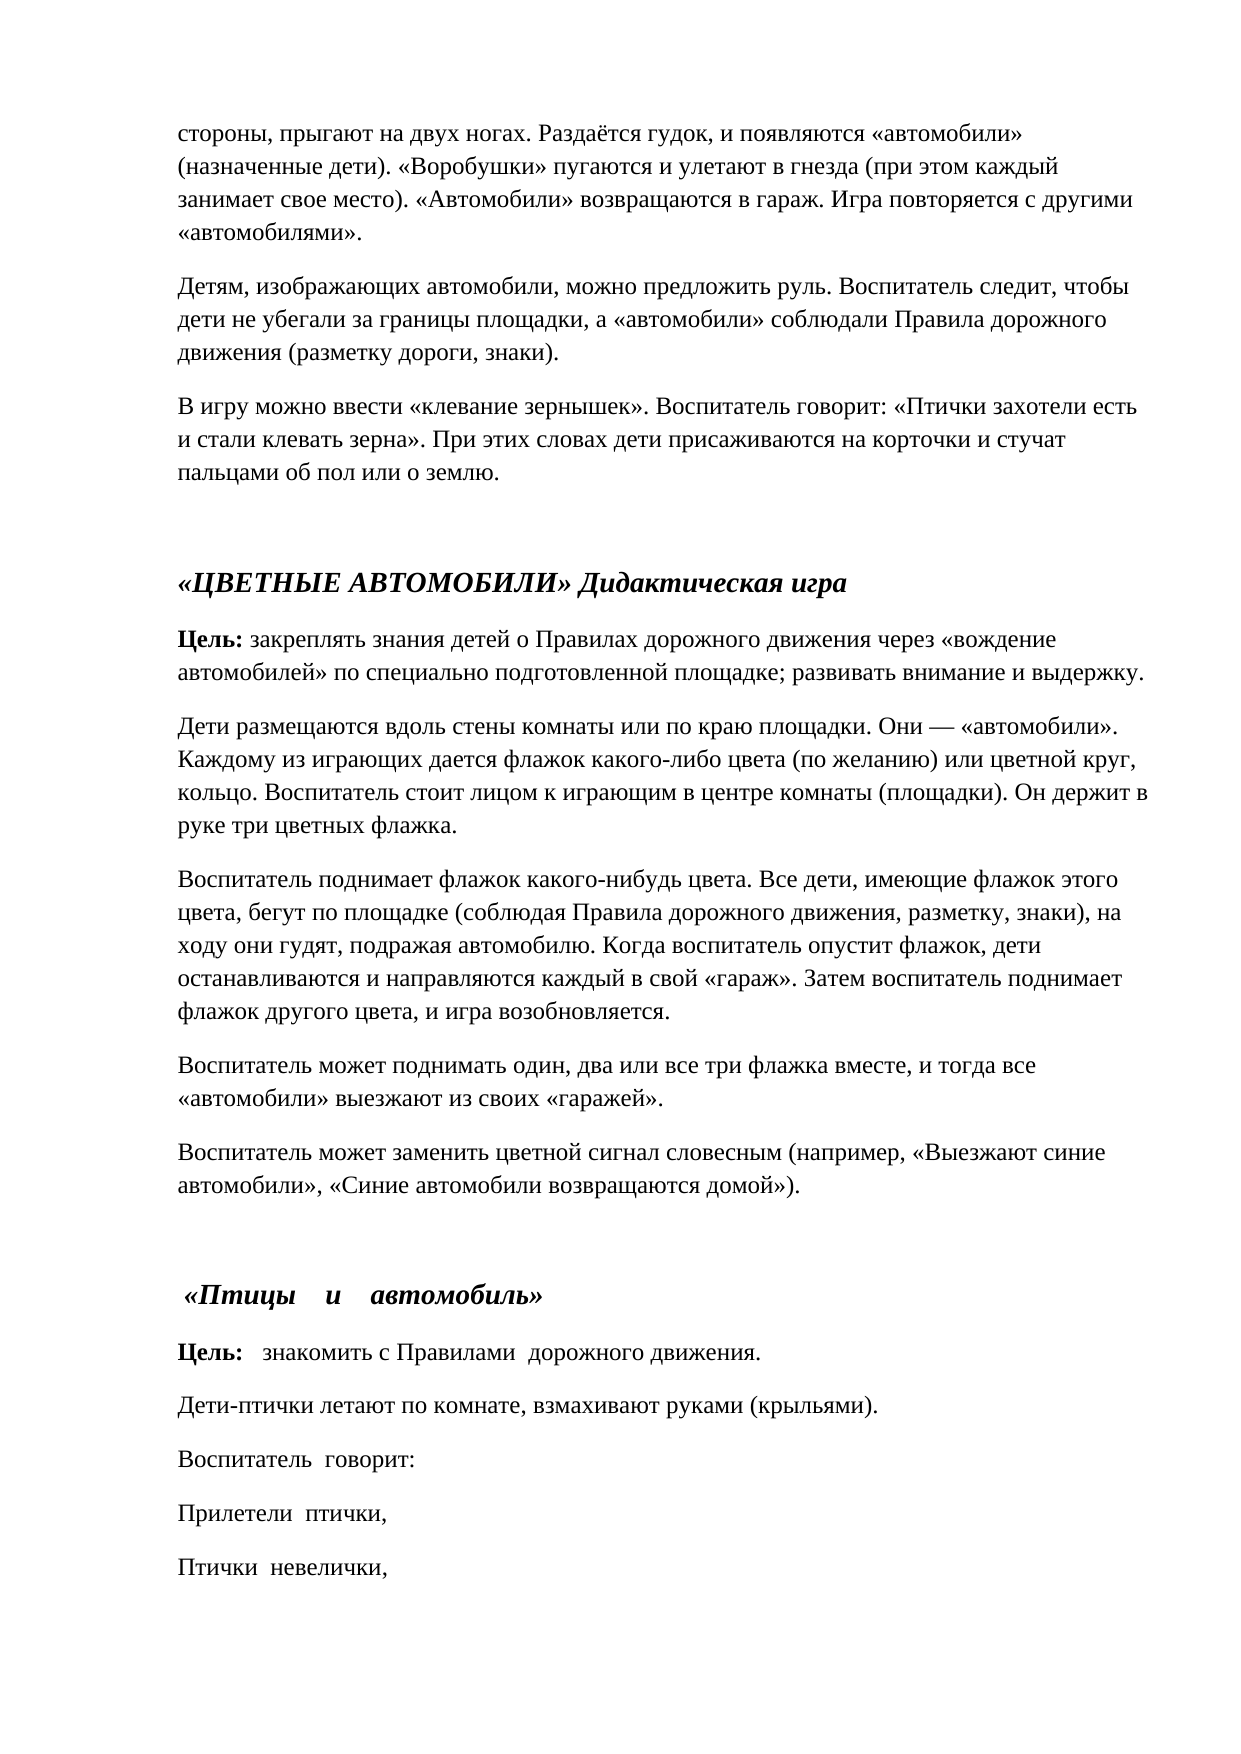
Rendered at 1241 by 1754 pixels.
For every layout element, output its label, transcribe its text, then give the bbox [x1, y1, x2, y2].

text Цель: закреплять знания детей о Правилах дорожного движения через «вождение автомобилей» по специально подготовленной площадке; разви­вать внимание и выдержку. [177, 624, 1152, 686]
text Цель: знакомить с Правилами дорожного движения. [177, 1337, 1152, 1366]
text Воспитатель поднимает флажок какого-нибудь цвета. Все дети, имеющие флажок этого цвета, бегут по площадке (соблюдая Правила дорожного движения, разметку, знаки), на ходу они гудят, подражая автомобилю. Когда воспитатель опустит флажок, дети останавливаются и направляются каждый в свой «гараж». Затем воспитатель поднимает флажок другого цвета, и игра возобновляется. [177, 864, 1152, 1025]
text Дети-птички летают по комнате, взмахивают руками (крыльями). [177, 1391, 1152, 1419]
text Детям, изображающих автомобили, можно предложить руль. Воспитатель следит, чтобы дети не убегали за границы площадки, а «автомобили» соблюдали Правила дорожного движения (разметку дороги, знаки). [177, 271, 1152, 366]
text Воспитатель может заменить цветной сигнал словесным (например, «Выезжают синие автомобили», «Синие автомобили возвращаются домой»). [177, 1137, 1152, 1198]
text В игру можно ввести «клевание зернышек». Воспитатель говорит: «Птички захотели есть и стали клевать зерна». При этих словах дети присаживаются на корточки и стучат пальцами об пол или о землю. [177, 391, 1152, 486]
text Воспитатель может поднимать один, два или все три флажка вместе, и тогда все «автомобили» выезжают из своих «гаражей». [177, 1050, 1152, 1112]
text Прилетели птички, [177, 1498, 1152, 1527]
text «Птицы и автомобиль» [177, 1277, 1152, 1311]
text Дети размещаются вдоль стены комнаты или по краю площадки. Они — «автомобили». Каждому из играющих дается флажок какого-либо цвета (по желанию) или цветной круг, кольцо. Воспитатель стоит лицом к играющим в центре комнаты (площадки). Он держит в руке три цветных флажка. [177, 711, 1152, 839]
text Воспитатель говорит: [177, 1444, 1152, 1473]
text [177, 118, 1152, 246]
text «ЦВЕТНЫЕ АВТОМОБИЛИ» Дидактическая игра [177, 565, 1152, 598]
text Птички невелички, [177, 1552, 1152, 1581]
